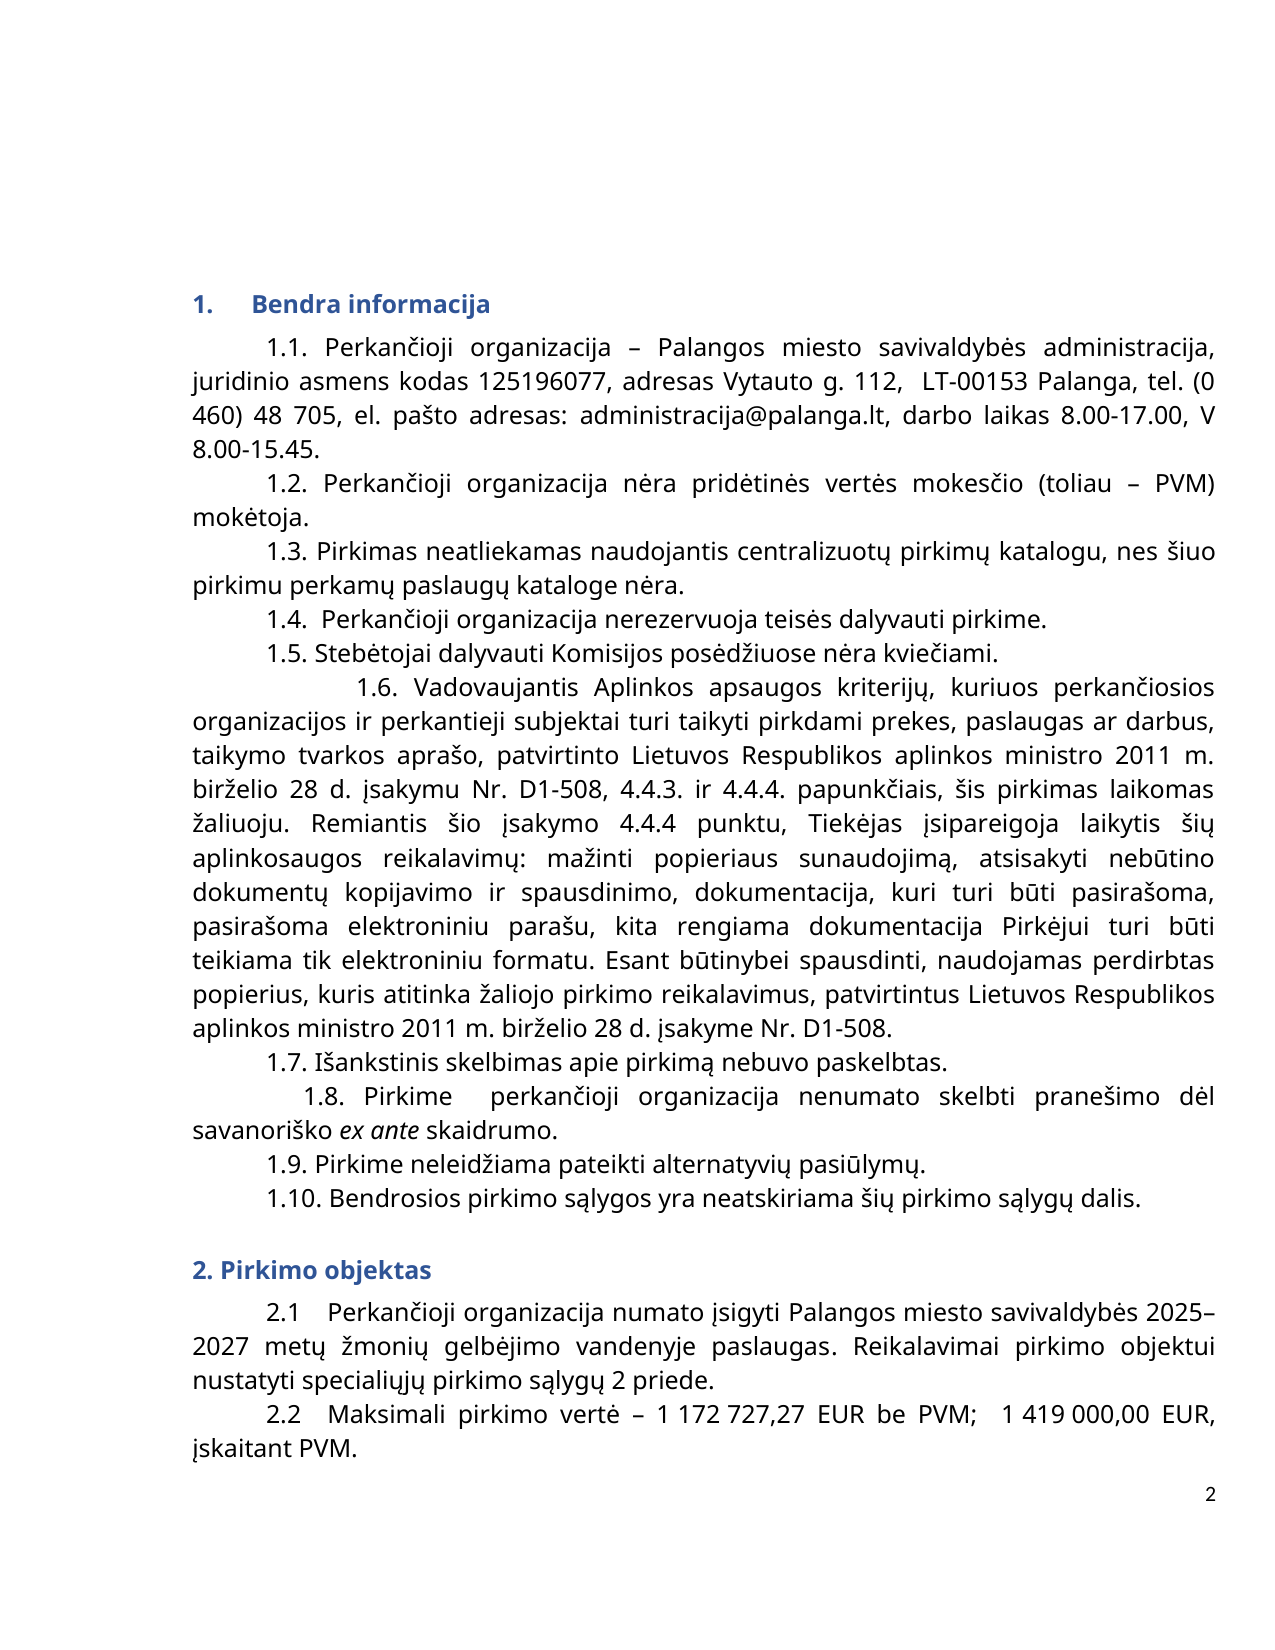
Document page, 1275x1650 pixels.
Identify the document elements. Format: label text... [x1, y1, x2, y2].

list 1.3. Pirkimas neatliekamas naudojantis centralizuotų pirkimų katalogu, nes šiuo pirkimu perkamų paslaugų kataloge nėra. [192, 534, 1216, 602]
text 1.6. Vadovaujantis Aplinkos apsaugos kriterijų, kuriuos perkančiosios organizacijos ir perkantieji subjektai turi taikyti pirkdami prekes, paslaugas ar darbus, taikymo tvarkos aprašo, patvirtinto Lietuvos Respublikos aplinkos ministro 2011 m. birželio 28 d. įsakymu Nr. D1-508, 4.4.3. ir 4.4.4. papunkčiais, šis pirkimas laikomas žaliuoju. Remiantis šio įsakymo 4.4.4 punktu, Tiekėjas įsipareigoja laikytis šių aplinkosaugos reikalavimų: mažinti popieriaus sunaudojimą, atsisakyti nebūtino dokumentų kopijavimo ir spausdinimo, dokumentacija, kuri turi būti pasirašoma, pasirašoma elektroniniu parašu, kita rengiama dokumentacija Pirkėjui turi būti teikiama tik elektroniniu formatu. Esant būtinybei spausdinti, naudojamas perdirbtas popierius, kuris atitinka žaliojo pirkimo reikalavimus, patvirtintus Lietuvos Respublikos aplinkos ministro 2011 m. birželio 28 d. įsakyme Nr. D1-508. [192, 670, 1216, 1044]
list 1.8. Pirkime perkančioji organizacija nenumato skelbti pranešimo dėl savanoriško ex ante skaidrumo. [192, 1079, 1216, 1147]
text 1.7. Išankstinis skelbimas apie pirkimą nebuvo paskelbtas. [192, 1044, 1216, 1079]
list Maksimali pirkimo vertė – 1 172 727,27 EUR be PVM; 1 419 000,00 EUR, įskaitant PVM. [192, 1397, 1216, 1465]
text 1.9. Pirkime neleidžiama pateikti alternatyvių pasiūlymų. [192, 1147, 1216, 1181]
text 1.1. Perkančioji organizacija – Palangos miesto savivaldybės administracija, juridinio asmens kodas 125196077, adresas Vytauto g. 112, LT-00153 Palanga, tel. (0 460) 48 705, el. pašto adresas: administracija@palanga.lt, darbo laikas 8.00-17.00, V 8.00-15.45. [192, 329, 1216, 466]
text 1.5. Stebėtojai dalyvauti Komisijos posėdžiuose nėra kviečiami. [192, 636, 1216, 670]
subtitle 2. Pirkimo objektas [192, 1252, 1216, 1286]
text 1.10. Bendrosios pirkimo sąlygos yra neatskiriama šių pirkimo sąlygų dalis. [192, 1181, 1216, 1215]
list Perkančioji organizacija numato įsigyti Palangos miesto savivaldybės 2025–2027 metų žmonių gelbėjimo vandenyje paslaugas. Reikalavimai pirkimo objektui nustatyti specialiųjų pirkimo sąlygų 2 priede. [192, 1295, 1216, 1397]
text 1.4. Perkančioji organizacija nerezervuoja teisės dalyvauti pirkime. [192, 602, 1216, 636]
subtitle Bendra informacija [192, 287, 1216, 321]
text 1.2. Perkančioji organizacija nėra pridėtinės vertės mokesčio (toliau – PVM) mokėtoja. [192, 466, 1216, 534]
